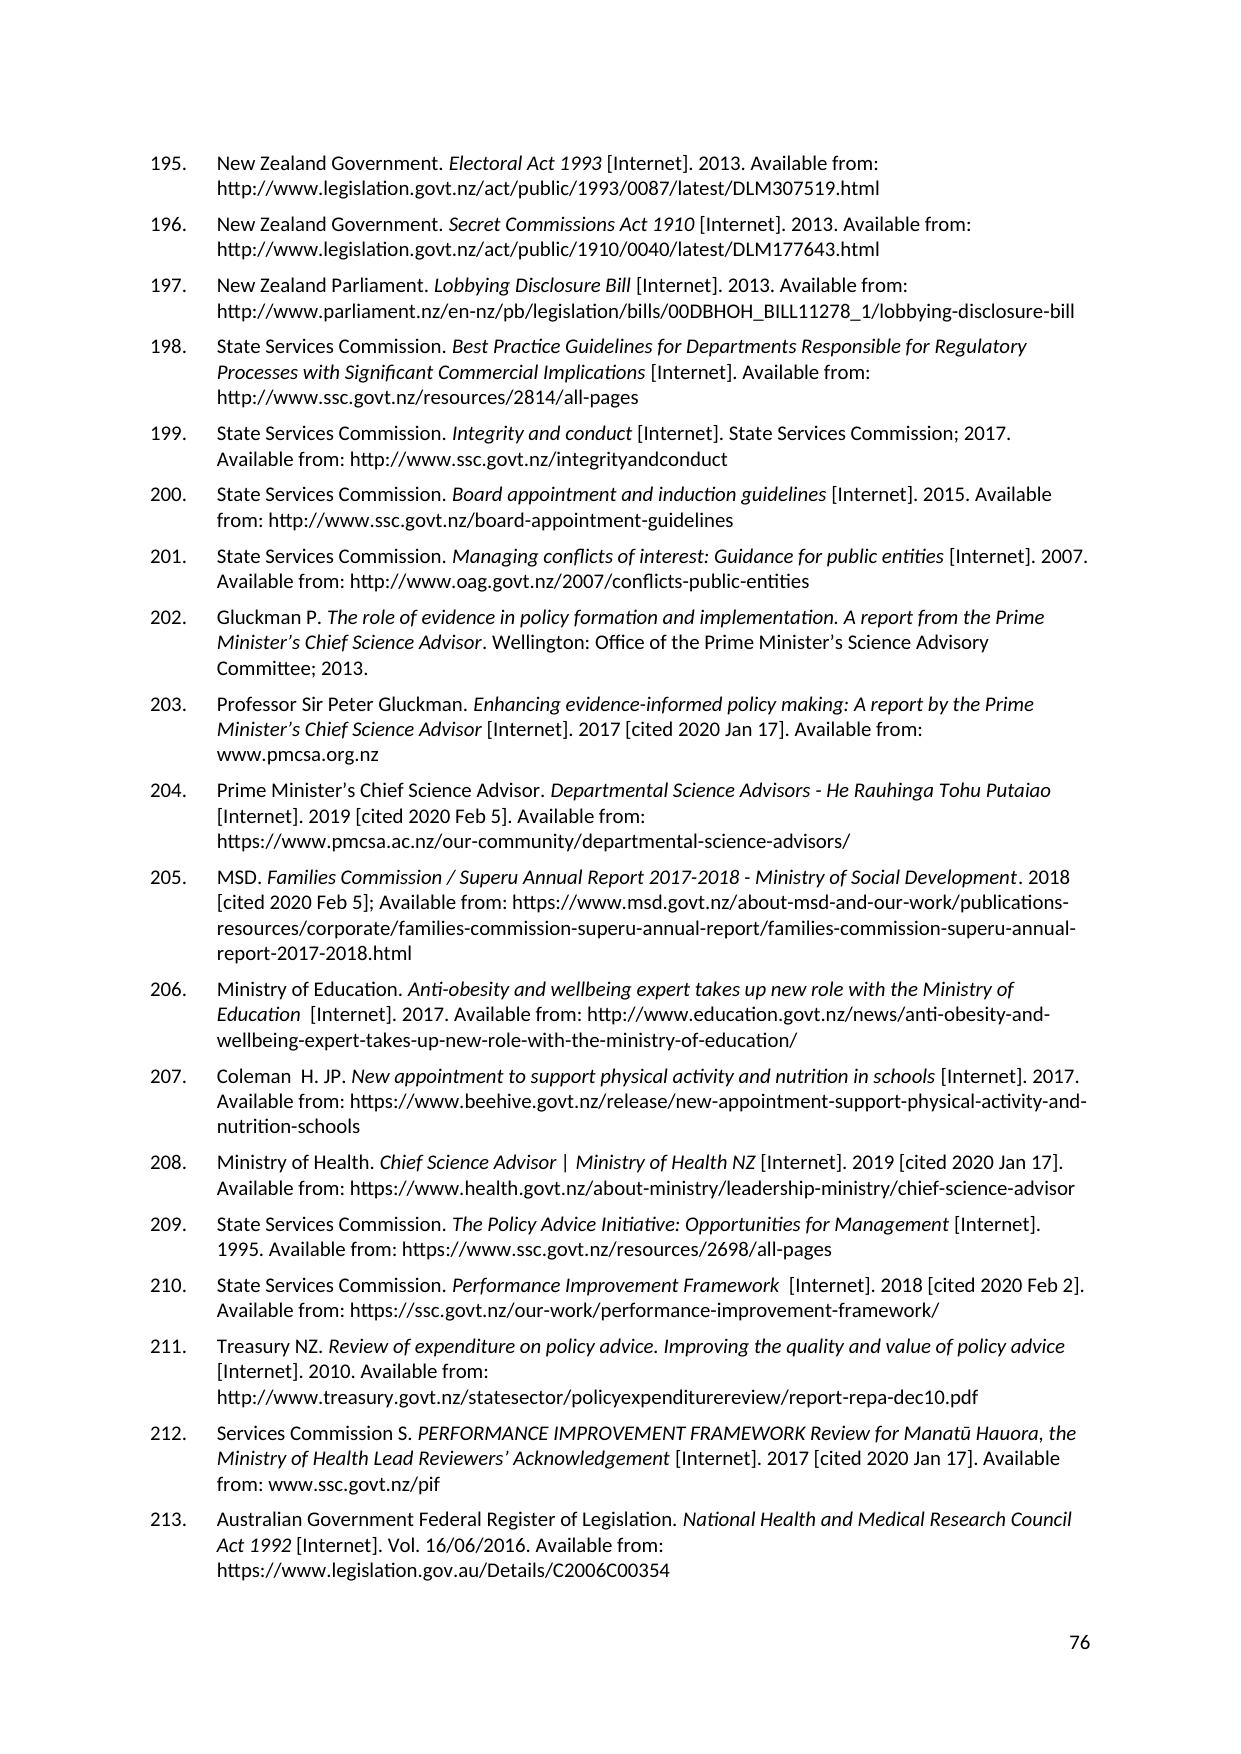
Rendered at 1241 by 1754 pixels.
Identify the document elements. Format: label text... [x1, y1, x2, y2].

text 208. Ministry of Health. Chief Science Advisor | Ministry of Health NZ [Internet]. 2019 [cited 2020 Jan 17]. Available from: https://www.health.govt.nz/about-ministry/leadership-ministry/chief-science-advisor [150, 1149, 1090, 1200]
text 197. New Zealand Parliament. Lobbying Disclosure Bill [Internet]. 2013. Available from: http://www.parliament.nz/en-nz/pb/legislation/bills/00DBHOH_BILL11278_1/lobbying-disclosure-bill [150, 272, 1090, 323]
text 202. Gluckman P. The role of evidence in policy formation and implementation. A report from the Prime Minister’s Chief Science Advisor. Wellington: Office of the Prime Minister’s Science Advisory Committee; 2013. [150, 604, 1090, 680]
text 209. State Services Commission. The Policy Advice Initiative: Opportunities for Management [Internet]. 1995. Available from: https://www.ssc.govt.nz/resources/2698/all-pages [150, 1211, 1090, 1262]
text 196. New Zealand Government. Secret Commissions Act 1910 [Internet]. 2013. Available from: http://www.legislation.govt.nz/act/public/1910/0040/latest/DLM177643.html [150, 211, 1090, 262]
text 195. New Zealand Government. Electoral Act 1993 [Internet]. 2013. Available from: http://www.legislation.govt.nz/act/public/1993/0087/latest/DLM307519.html [150, 150, 1090, 201]
text 204. Prime Minister’s Chief Science Advisor. Departmental Science Advisors - He Rauhinga Tohu Putaiao [Internet]. 2019 [cited 2020 Feb 5]. Available from: https://www.pmcsa.ac.nz/our-community/departmental-science-advisors/ [150, 777, 1090, 854]
text 205. MSD. Families Commission / Superu Annual Report 2017-2018 - Ministry of Social Development. 2018 [cited 2020 Feb 5]; Available from: https://www.msd.govt.nz/about-msd-and-our-work/publications-resources/corporate/families-commission-superu-annual-report/families-commission-superu-annual-report-2017-2018.html [150, 864, 1090, 966]
text 211. Treasury NZ. Review of expenditure on policy advice. Improving the quality and value of policy advice [Internet]. 2010. Available from: http://www.treasury.govt.nz/statesector/policyexpenditurereview/report-repa-dec10.pdf [150, 1333, 1090, 1409]
text 199. State Services Commission. Integrity and conduct [Internet]. State Services Commission; 2017. Available from: http://www.ssc.govt.nz/integrityandconduct [150, 420, 1090, 471]
text 203. Professor Sir Peter Gluckman. Enhancing evidence-informed policy making: A report by the Prime Minister’s Chief Science Advisor [Internet]. 2017 [cited 2020 Jan 17]. Available from: www.pmcsa.org.nz [150, 691, 1090, 767]
text 198. State Services Commission. Best Practice Guidelines for Departments Responsible for Regulatory Processes with Significant Commercial Implications [Internet]. Available from: http://www.ssc.govt.nz/resources/2814/all-pages [150, 334, 1090, 410]
text 200. State Services Commission. Board appointment and induction guidelines [Internet]. 2015. Available from: http://www.ssc.govt.nz/board-appointment-guidelines [150, 482, 1090, 532]
text 207. Coleman H. JP. New appointment to support physical activity and nutrition in schools [Internet]. 2017. Available from: https://www.beehive.govt.nz/release/new-appointment-support-physical-activity-and-nutrition-schools [150, 1063, 1090, 1139]
text 210. State Services Commission. Performance Improvement Framework [Internet]. 2018 [cited 2020 Feb 2]. Available from: https://ssc.govt.nz/our-work/performance-improvement-framework/ [150, 1272, 1090, 1323]
text 206. Ministry of Education. Anti-obesity and wellbeing expert takes up new role with the Ministry of Education [Internet]. 2017. Available from: http://www.education.govt.nz/news/anti-obesity-and-wellbeing-expert-takes-up-new-role-with-the-ministry-of-education/ [150, 976, 1090, 1052]
text 201. State Services Commission. Managing conflicts of interest: Guidance for public entities [Internet]. 2007. Available from: http://www.oag.govt.nz/2007/conflicts-public-entities [150, 543, 1090, 594]
text 212. Services Commission S. PERFORMANCE IMPROVEMENT FRAMEWORK Review for Manatū Hauora, the Ministry of Health Lead Reviewers’ Acknowledgement [Internet]. 2017 [cited 2020 Jan 17]. Available from: www.ssc.govt.nz/pif [150, 1420, 1090, 1496]
text 213. Australian Government Federal Register of Legislation. National Health and Medical Research Council Act 1992 [Internet]. Vol. 16/06/2016. Available from: https://www.legislation.gov.au/Details/C2006C00354 [150, 1507, 1090, 1583]
